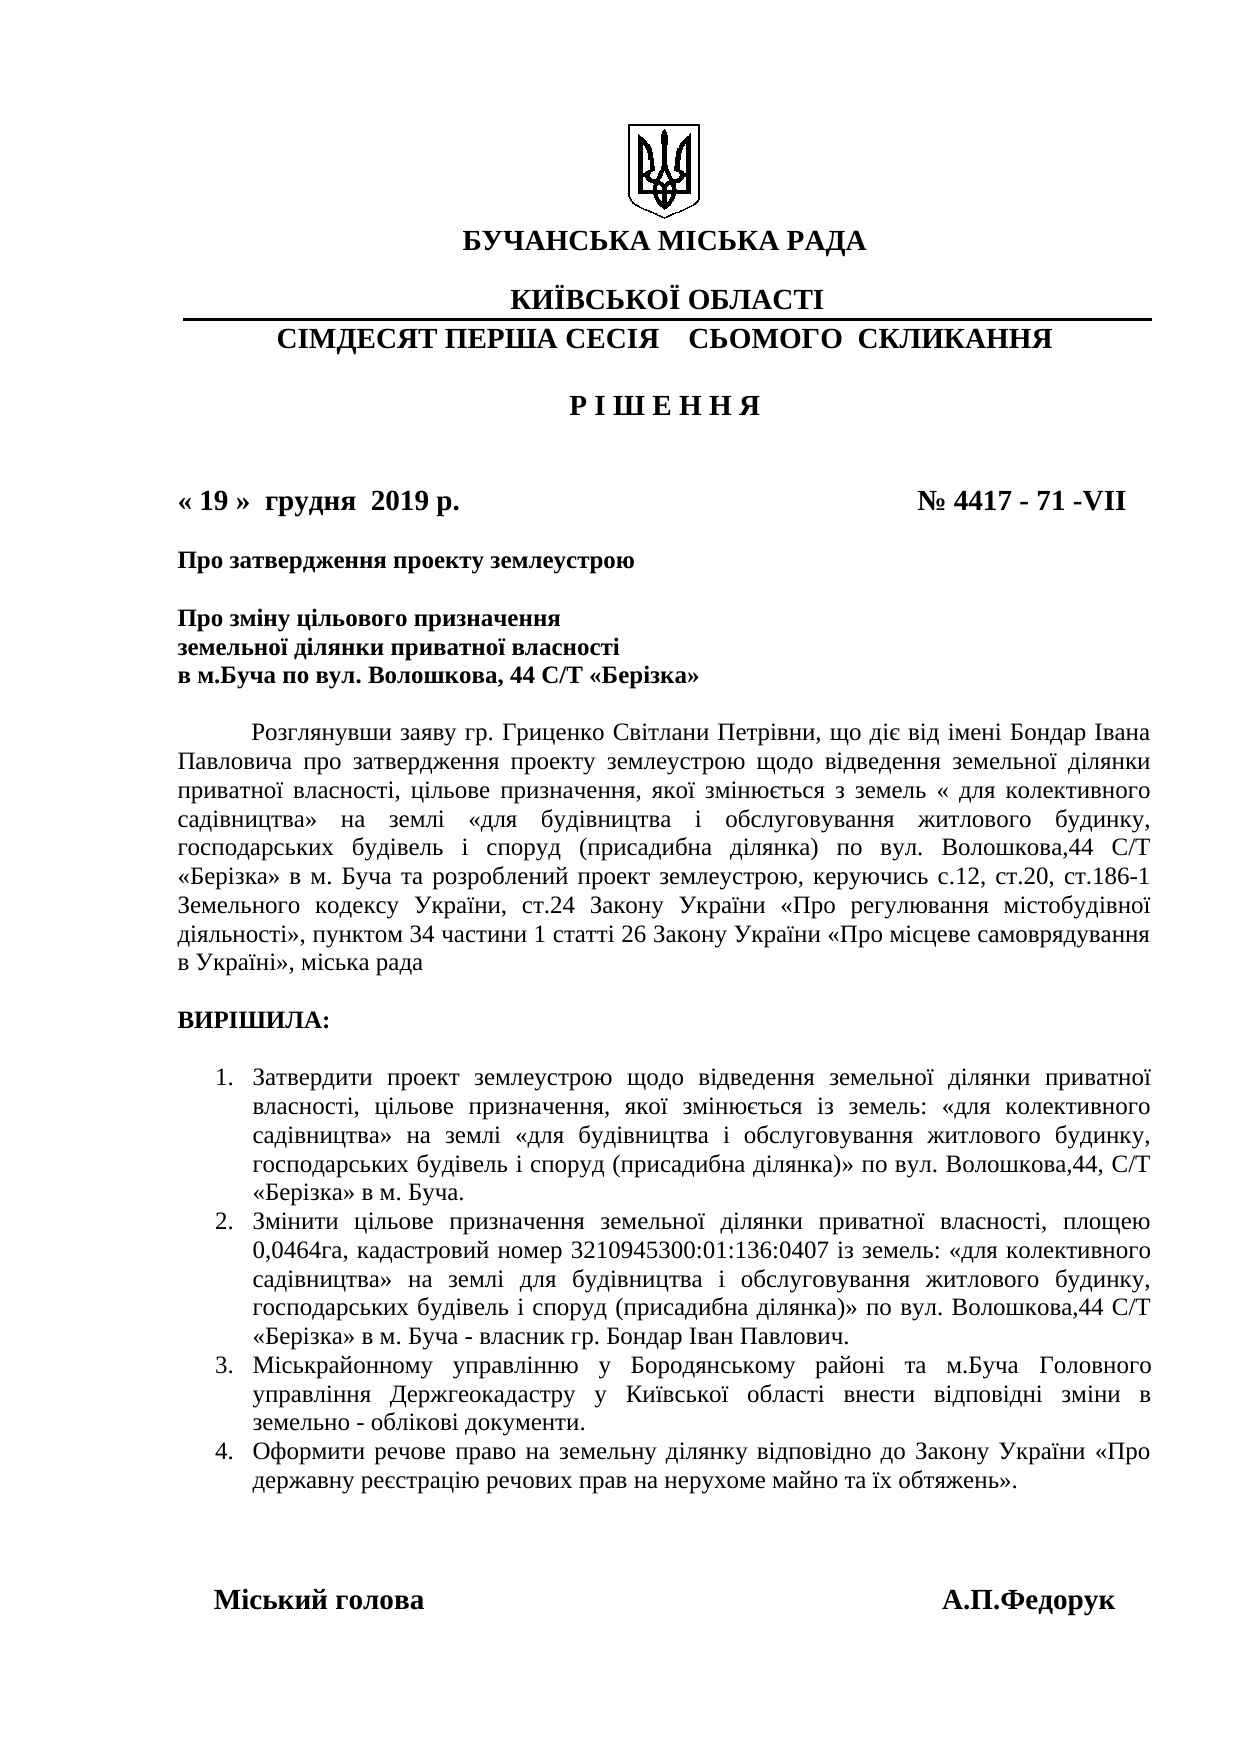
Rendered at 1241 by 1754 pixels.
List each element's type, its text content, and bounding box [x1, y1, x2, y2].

text ВИРІШИЛА: [177, 1005, 1152, 1034]
text СІМДЕСЯТ ПЕРША СЕСІЯ СЬОМОГО СКЛИКАННЯ [177, 321, 1152, 354]
text КИЇВСЬКОЇ ОБЛАСТІ [183, 282, 1152, 318]
text « 19 » грудня 2019 р. № 4417 - 71 -VІІ [177, 483, 1152, 517]
text Міський голова А.П.Федорук [177, 1582, 1152, 1615]
list Міськрайонному управлінню у Бородянському районі та м.Буча Головного управління Держгеокадастру у Київської області внести відповідні зміни в земельно - облікові документи. [215, 1350, 1152, 1436]
text БУЧАНСЬКА МІСЬКА РАДА [177, 223, 1152, 256]
text Р І Ш Е Н Н Я [177, 388, 1152, 422]
text Про затвердження проекту землеустрою [177, 546, 1152, 574]
text земельної ділянки приватної власності [177, 632, 1152, 661]
list Оформити речове право на земельну ділянку відповідно до Закону України «Про державну реєстрацію речових прав на нерухоме майно та їх обтяжень». [215, 1436, 1152, 1494]
text Розглянувши заяву гр. Гриценко Світлани Петрівни, що діє від імені Бондар Івана Павловича про затвердження проекту землеустрою щодо відведення земельної ділянки приватної власності, цільове призначення, якої змінюється з земель « для колективного садівництва» на землі «для будівництва і обслуговування житлового будинку, господарських будівель і споруд (присадибна ділянка) по вул. Волошкова,44 С/Т «Берізка» в м. Буча та розроблений проект землеустрою, керуючись с.12, ст.20, ст.186-1 Земельного кодексу України, ст.24 Закону України «Про регулювання містобудівної діяльності», пунктом 34 частини 1 статті 26 Закону України «Про місцеве самоврядування в Україні», міська рада [177, 717, 1152, 976]
list Змінити цільове призначення земельної ділянки приватної власності, площею 0,0464га, кадастровий номер 3210945300:01:136:0407 із земель: «для колективного садівництва» на землі для будівництва і обслуговування житлового будинку, господарських будівель і споруд (присадибна ділянка)» по вул. Волошкова,44 С/Т «Берізка» в м. Буча - власник гр. Бондар Іван Павлович. [215, 1206, 1152, 1350]
text в м.Буча по вул. Волошкова, 44 С/Т «Берізка» [177, 661, 1152, 689]
list Затвердити проект землеустрою щодо відведення земельної ділянки приватної власності, цільове призначення, якої змінюється із земель: «для колективного садівництва» на землі «для будівництва і обслуговування житлового будинку, господарських будівель і споруд (присадибна ділянка)» по вул. Волошкова,44, С/Т «Берізка» в м. Буча. [215, 1062, 1152, 1206]
text Про зміну цільового призначення [177, 603, 1152, 632]
